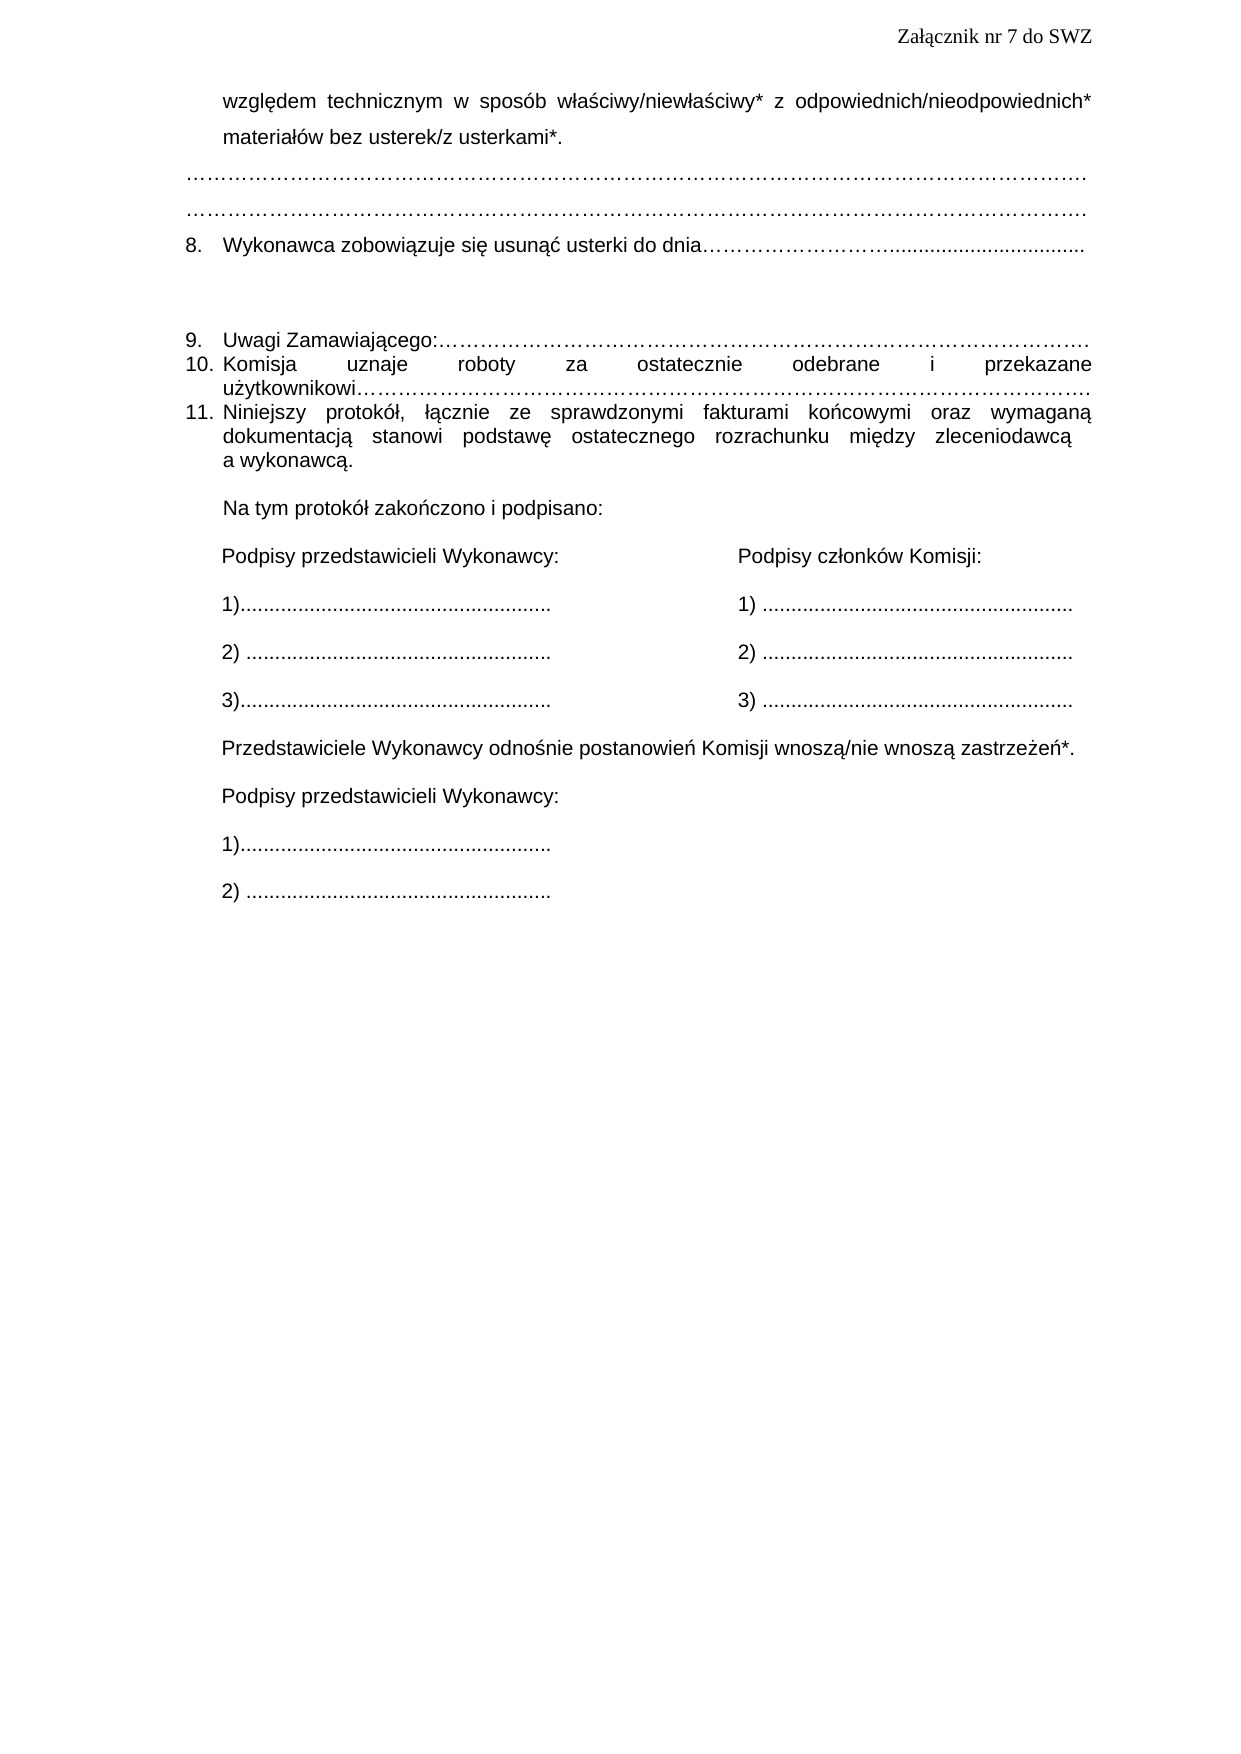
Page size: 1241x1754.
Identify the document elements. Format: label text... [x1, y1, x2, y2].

text 3)...................................................... 3) ...................................................... [148, 688, 1092, 712]
text Podpisy przedstawicieli Wykonawcy: [148, 783, 1092, 807]
text Podpisy przedstawicieli Wykonawcy: Podpisy członków Komisji: [148, 544, 1092, 568]
text 1)...................................................... 1) ...................................................... [148, 592, 1092, 616]
list Komisja uznaje roboty za ostatecznie odebrane i przekazane użytkownikowi……………………………………………………………………………………………. [185, 352, 1092, 400]
list Uwagi Zamawiającego:…………………………………………………………………………………. [185, 328, 1092, 352]
list Wykonawca zobowiązuje się usunąć usterki do dnia……………………….................................. [185, 232, 1092, 256]
text 2) ..................................................... 2) ...................................................... [148, 640, 1092, 664]
text 1)...................................................... [148, 831, 1092, 855]
list Na tym protokół zakończono i podpisano: [223, 496, 1092, 520]
list Niniejszy protokół, łącznie ze sprawdzonymi fakturami końcowymi oraz wymaganą dokumentacją stanowi podstawę ostatecznego rozrachunku między zleceniodawcą a wykonawcą. [185, 400, 1092, 472]
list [185, 89, 1092, 148]
text 2) ..................................................... [148, 879, 1092, 903]
text ………………………………………………………………………………………………………………….…………………………………………………………………………………………………………………. [185, 161, 1092, 220]
text Przedstawiciele Wykonawcy odnośnie postanowień Komisji wnoszą/nie wnoszą zastrzeżeń*. [148, 736, 1092, 759]
